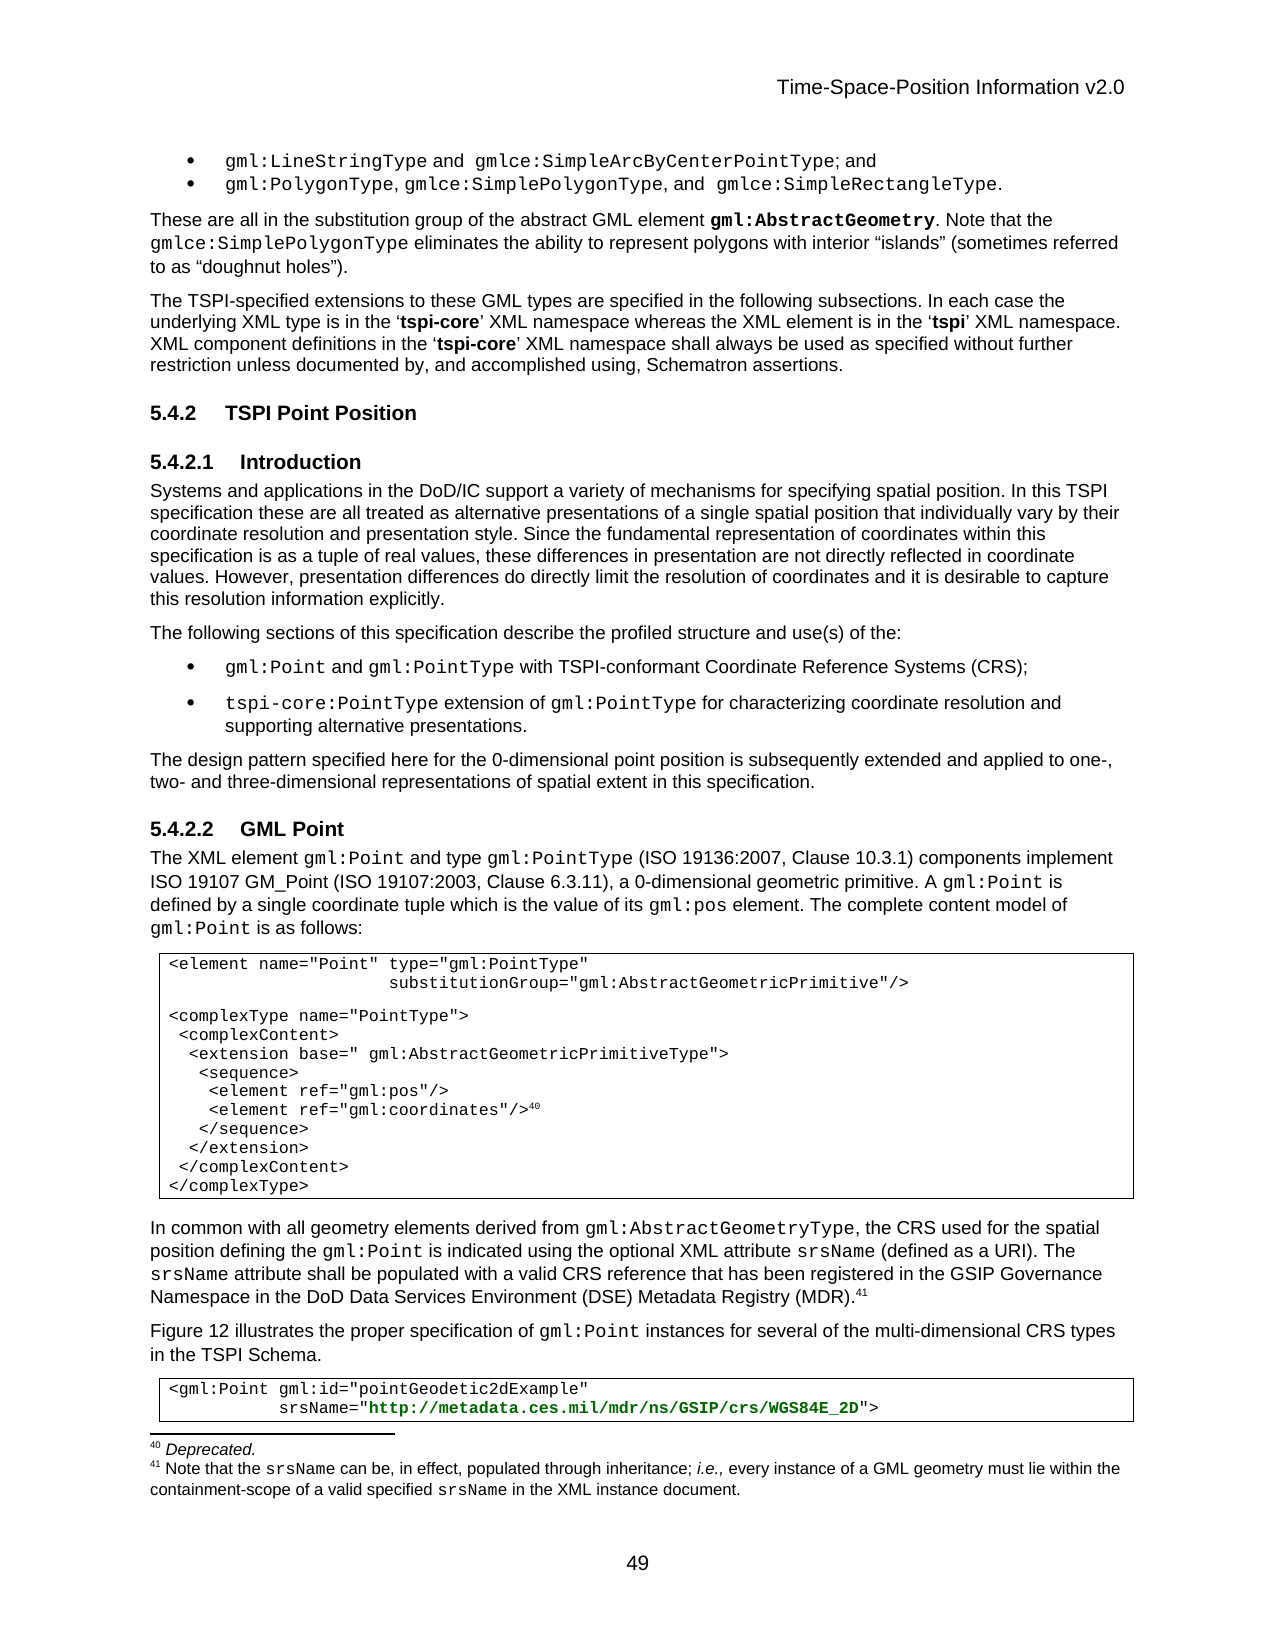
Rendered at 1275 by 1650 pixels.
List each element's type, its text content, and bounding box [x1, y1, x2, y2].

text The following sections of this specification describe the profiled structure and use(s) of the: [150, 622, 1125, 643]
list gml:LineStringType and gmlce:SimpleArcByCenterPointType; and [187, 150, 1125, 173]
text The design pattern specified here for the 0-dimensional point position is subsequently extended and applied to one-, two- and three-dimensional representations of spatial extent in this specification. [150, 749, 1125, 792]
text These are all in the substitution group of the abstract GML element gml:AbstractGeometry. Note that the gmlce:SimplePolygonType eliminates the ability to represent polygons with interior “islands” (sometimes referred to as “doughnut holes”). [150, 209, 1125, 277]
text The XML element gml:Point and type gml:PointType (ISO 19136:2007, Clause 10.3.1) components implement ISO 19107 GM_Point (ISO 19107:2003, Clause 6.3.11), a 0-dimensional geometric primitive. A gml:Point is defined by a single coordinate tuple which is the value of its gml:pos element. The complete content model of gml:Point is as follows: [150, 847, 1125, 940]
text Systems and applications in the DoD/IC support a variety of mechanisms for specifying spatial position. In this TSPI specification these are all treated as alternative presentations of a single spatial position that individually vary by their coordinate resolution and presentation style. Since the fundamental representation of coordinates within this specification is as a tuple of real values, these differences in presentation are not directly reflected in coordinate values. However, presentation differences do directly limit the resolution of coordinates and it is desirable to capture this resolution information explicitly. [150, 480, 1125, 609]
text Figure 12 illustrates the proper specification of gml:Point instances for several of the multi-dimensional CRS types in the TSPI Schema. [150, 1320, 1125, 1365]
list gml:PolygonType, gmlce:SimplePolygonType, and gmlce:SimpleRectangleType. [187, 173, 1125, 196]
list gml:Point and gml:PointType with TSPI-conformant Coordinate Reference Systems (CRS); [187, 656, 1125, 679]
subtitle Introduction [150, 450, 1125, 474]
text <gml:Point gml:id="pointGeodetic2dExample" [160, 1379, 1133, 1396]
subtitle GML Point [150, 817, 1125, 841]
list tspi-core:PointType extension of gml:PointType for characterizing coordinate resolution and supporting alternative presentations. [187, 692, 1125, 736]
text srsName="http://metadata.ces.mil/mdr/ns/GSIP/crs/WGS84E_2D"> [160, 1396, 1133, 1421]
text In common with all geometry elements derived from gml:AbstractGeometryType, the CRS used for the spatial position defining the gml:Point is indicated using the optional XML attribute srsName (defined as a URI). The srsName attribute shall be populated with a valid CRS reference that has been registered in the GSIP Governance Namespace in the DoD Data Services Environment (DSE) Metadata Registry (MDR). [150, 1217, 1125, 1308]
text <element name="Point" type="gml:PointType" substitutionGroup="gml:AbstractGeometricPrimitive"/> <complexType name="PointType"> <complexContent> <extension base=" gml:AbstractGeometricPrimitiveType"> <sequence> <element ref="gml:pos"/> <element ref="gml:coordinates"/> </sequence> </extension> </complexContent> </complexType> [160, 954, 1133, 1198]
subtitle TSPI Point Position [150, 401, 1125, 425]
text The TSPI-specified extensions to these GML types are specified in the following subsections. In each case the underlying XML type is in the ‘tspi-core’ XML namespace whereas the XML element is in the ‘tspi’ XML namespace. XML component definitions in the ‘tspi-core’ XML namespace shall always be used as specified without further restriction unless documented by, and accomplished using, Schematron assertions. [150, 289, 1125, 376]
